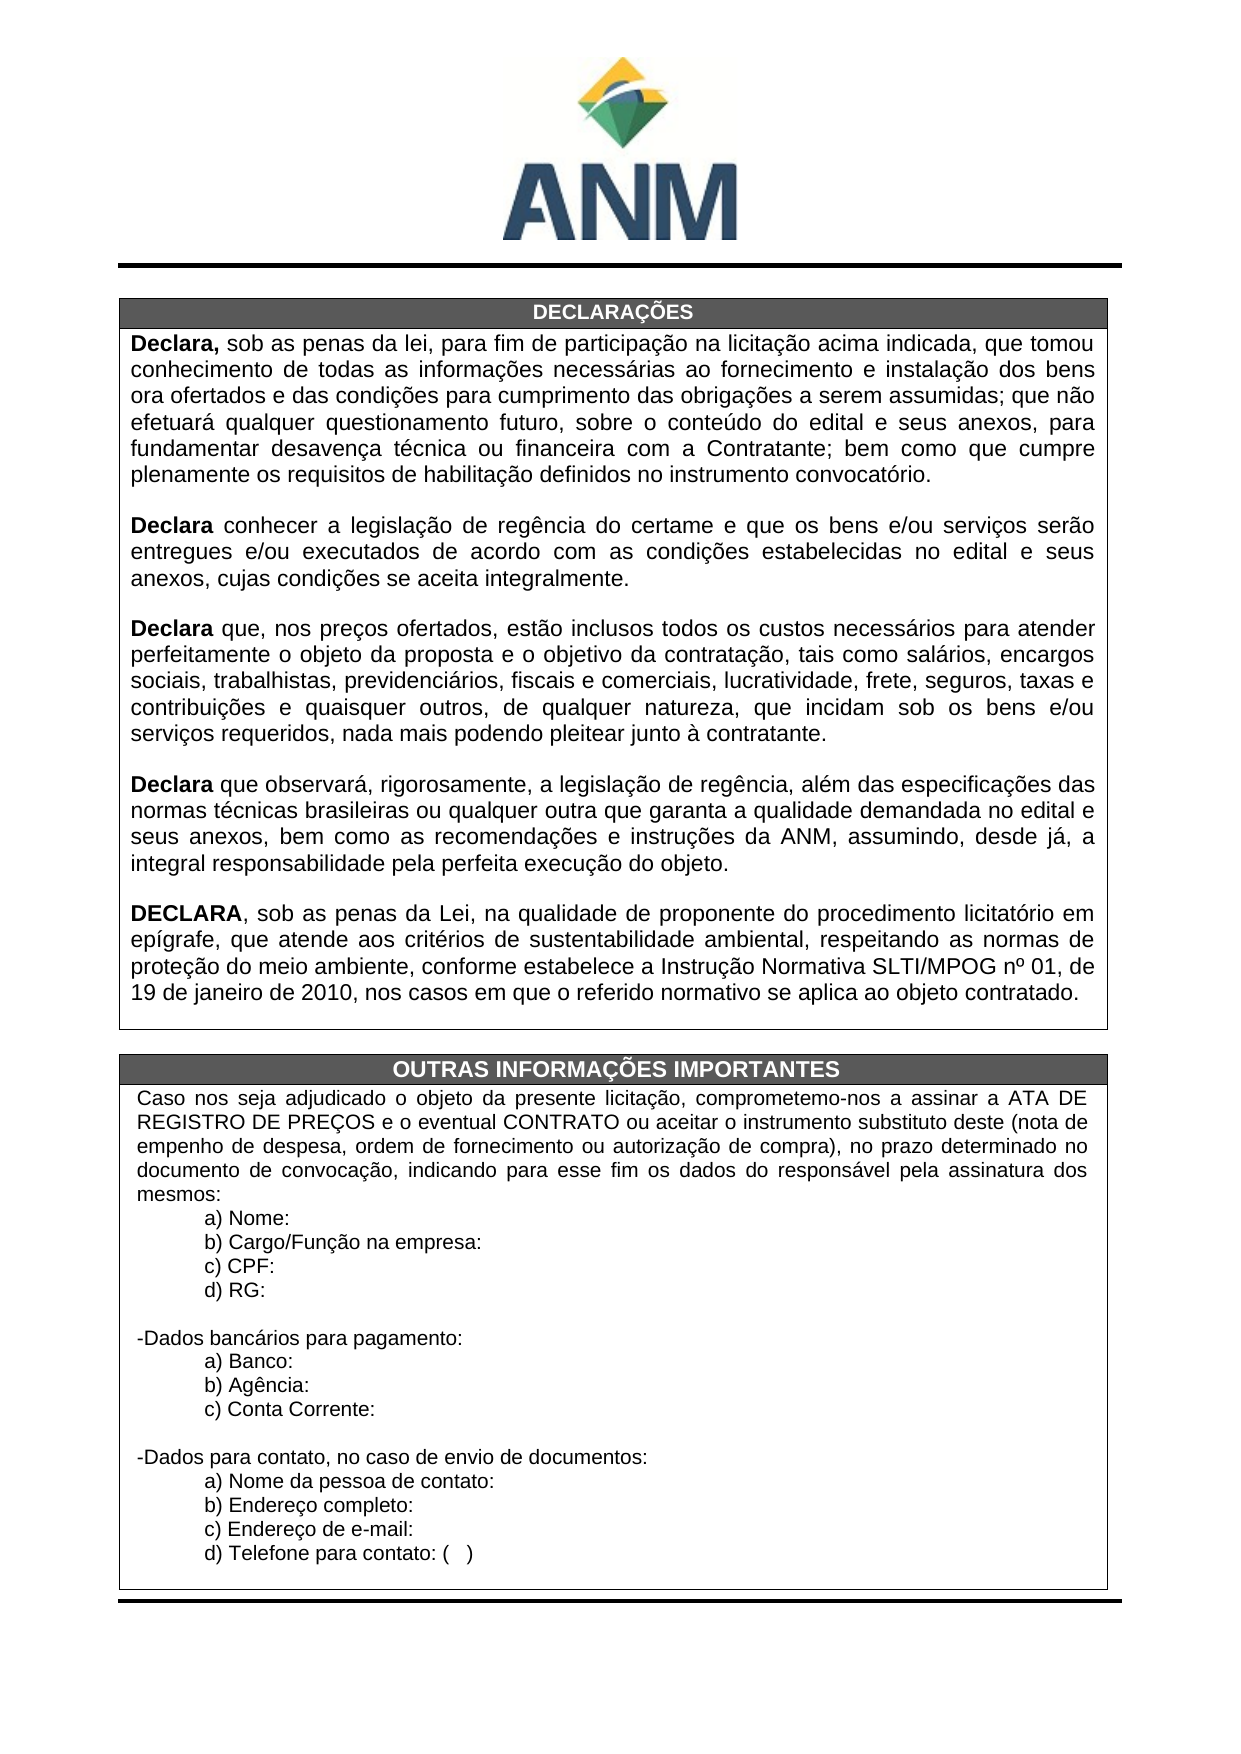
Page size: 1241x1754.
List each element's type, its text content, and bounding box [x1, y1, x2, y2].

table_header OUTRAS INFORMAÇÕES IMPORTANTES [120, 1055, 1107, 1084]
table_header DECLARAÇÕES [120, 299, 1107, 328]
picture [503, 57, 738, 240]
table_cell Declara, sob as penas da lei, para fim de participação na licitação acima indicada, que tomou conhecimento de todas as informações necessárias ao fornecimento e instalação dos bens ora ofertados e das condições para cumprimento das obrigações a serem assumidas; que não efetuará qualquer questionamento futuro, sobre o conteúdo do edital e seus anexos, para fundamentar desavença técnica ou financeira com a Contratante; bem como que cumpre plenamente os requisitos de habilitação definidos no instrumento convocatório. Declara conhecer a legislação de regência do certame e que os bens e/ou serviços serão entregues e/ou executados de acordo com as condições estabelecidas no edital e seus anexos, cujas condições se aceita integralmente. Declara que, nos preços ofertados, estão inclusos todos os custos necessários para atender perfeitamente o objeto da proposta e o objetivo da contratação, tais como salários, encargos sociais, trabalhistas, previdenciários, fiscais e comerciais, lucratividade, frete, seguros, taxas e contribuições e quaisquer outros, de qualquer natureza, que incidam sob os bens e/ou serviços requeridos, nada mais podendo pleitear junto à contratante. Declara que observará, rigorosamente, a legislação de regência, além das especificações das normas técnicas brasileiras ou qualquer outra que garanta a qualidade demandada no edital e seus anexos, bem como as recomendações e instruções da ANM, assumindo, desde já, a integral responsabilidade pela perfeita execução do objeto. DECLARA, sob as penas da Lei, na qualidade de proponente do procedimento licitatório em epígrafe, que atende aos critérios de sustentabilidade ambiental, respeitando as normas de proteção do meio ambiente, conforme estabelece a Instrução Normativa SLTI/MPOG nº 01, de 19 de janeiro de 2010, nos casos em que o referido normativo se aplica ao objeto contratado. [120, 329, 1107, 1029]
